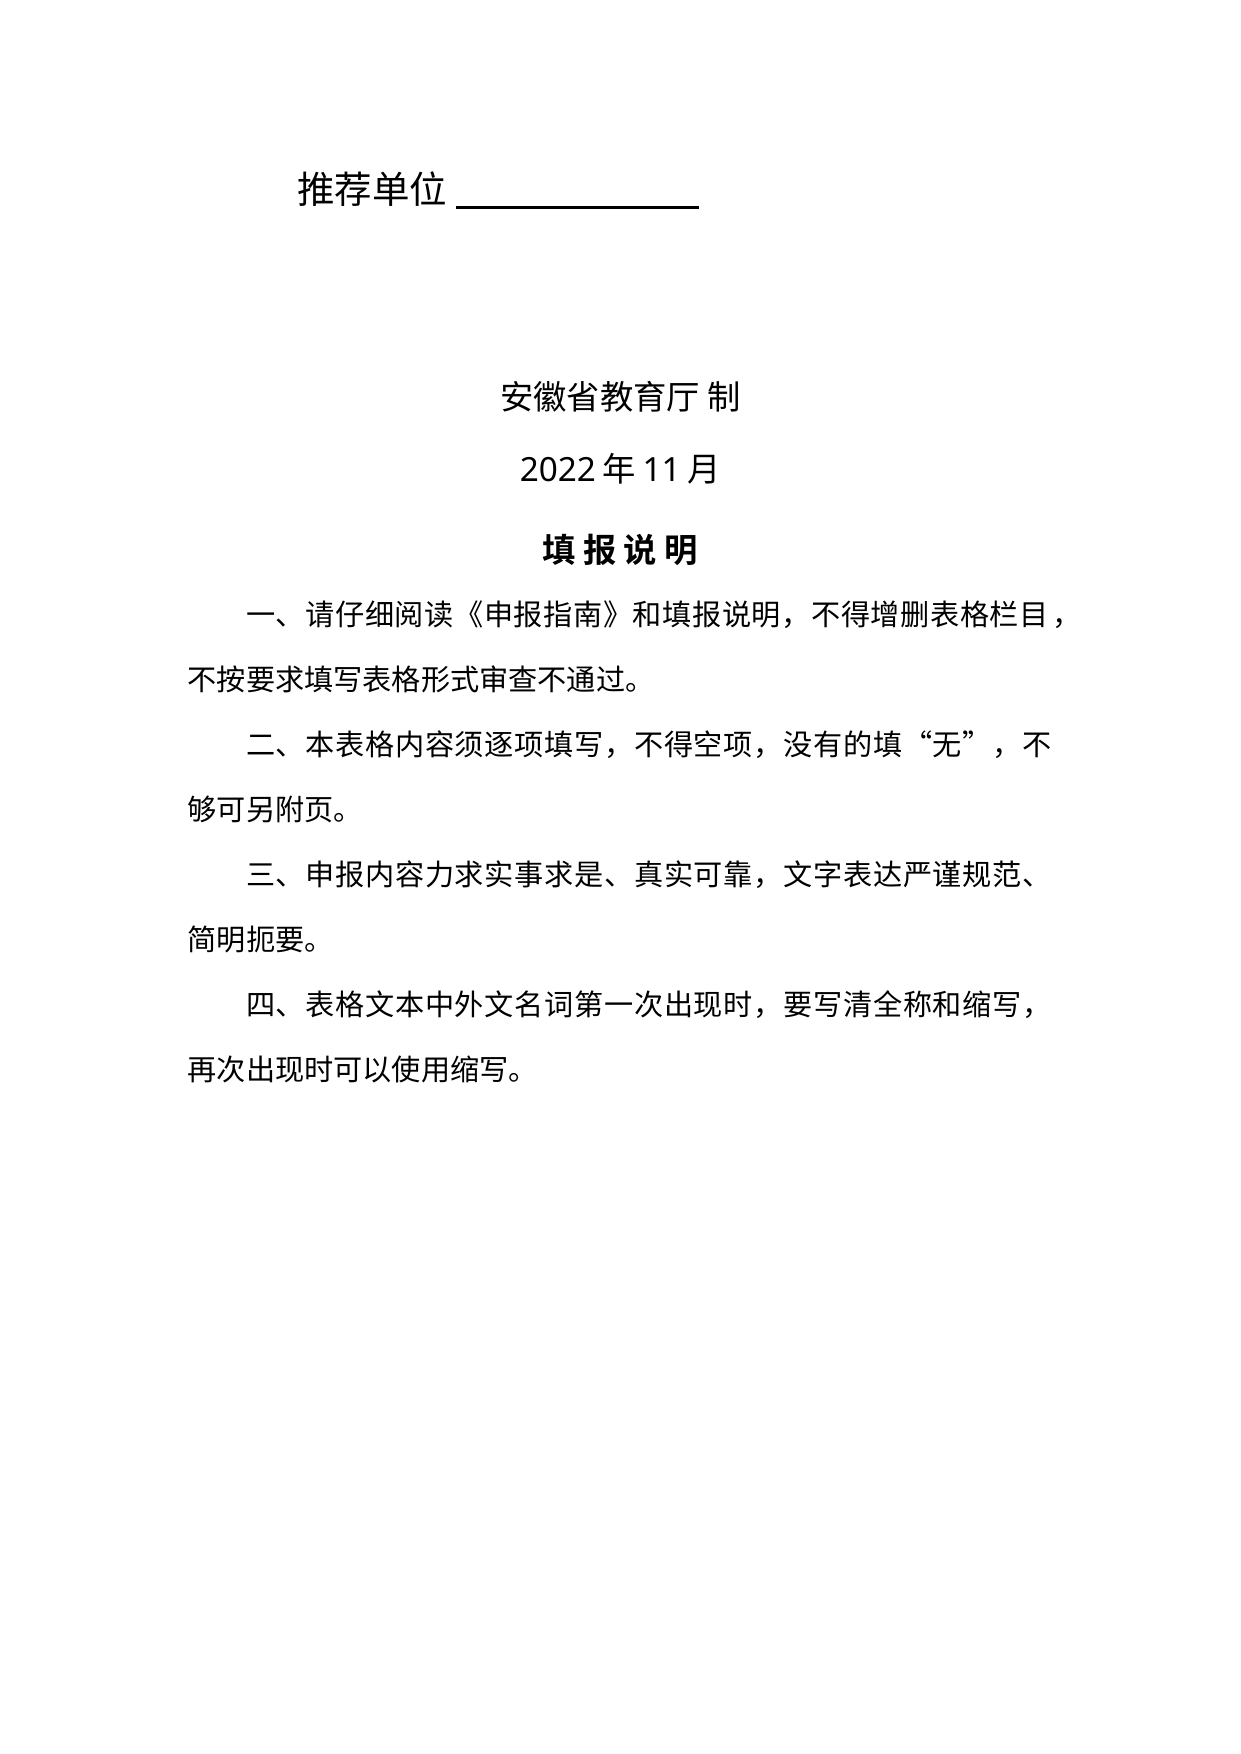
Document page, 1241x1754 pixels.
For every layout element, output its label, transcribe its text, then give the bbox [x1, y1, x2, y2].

text 填 报 说 明 [187, 515, 1053, 580]
text 2022年11月 [187, 443, 1053, 491]
text 安徽省教育厅 制 [187, 370, 1053, 419]
text 一、请仔细阅读《申报指南》和填报说明，不得增删表格栏目，不按要求填写表格形式审查不通过。 [187, 580, 1053, 710]
text 四、表格文本中外文名词第一次出现时，要写清全称和缩写，再次出现时可以使用缩写。 [187, 970, 1053, 1100]
text 推荐单位 [297, 160, 987, 214]
text 二、本表格内容须逐项填写，不得空项，没有的填“无”，不够可另附页。 [187, 710, 1053, 840]
text 三、申报内容力求实事求是、真实可靠，文字表达严谨规范、简明扼要。 [187, 840, 1053, 970]
